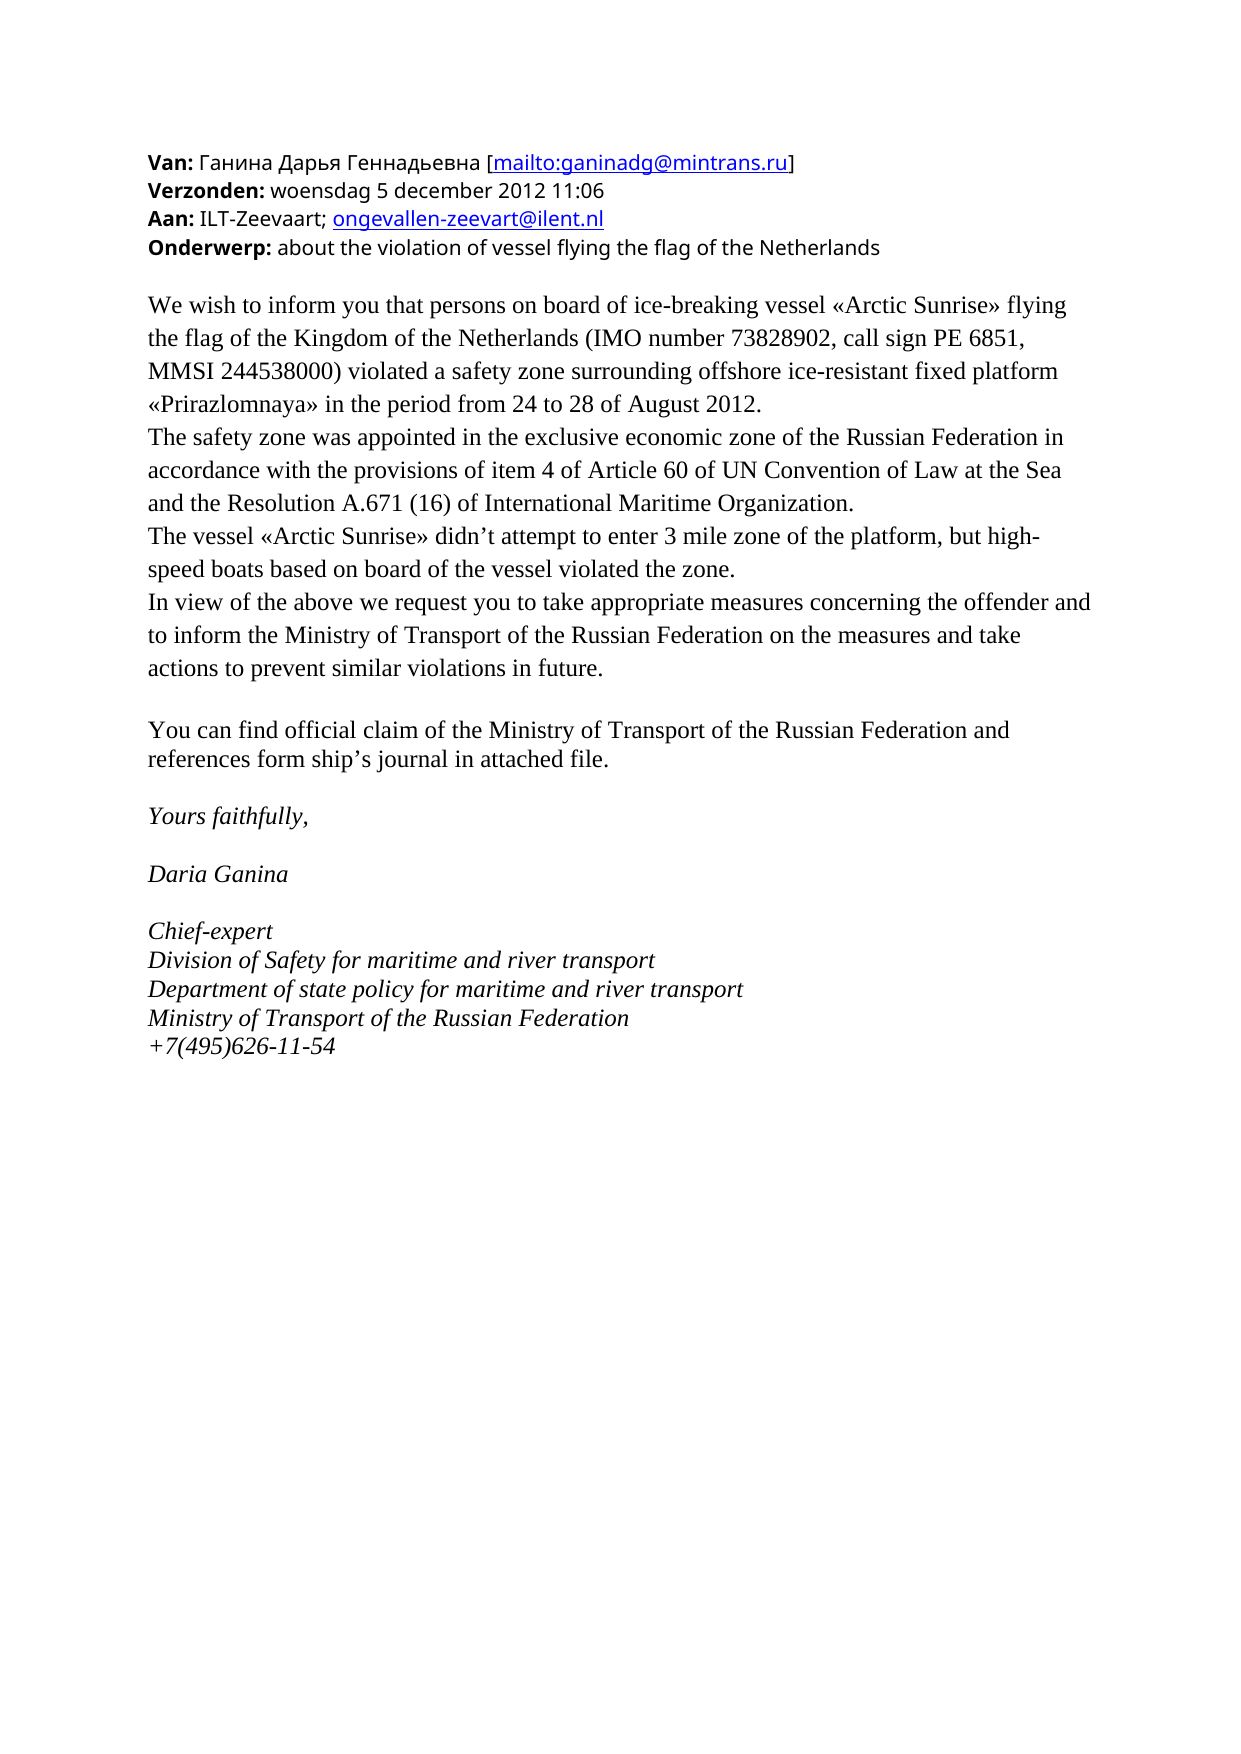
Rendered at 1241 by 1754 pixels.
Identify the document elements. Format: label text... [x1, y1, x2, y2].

text Chief-expert [148, 916, 1093, 945]
text Van: Ганина Дарья Геннадьевна [mailto:ganinadg@mintrans.ru] Verzonden: woensdag 5 december 2012 11:06 Aan: ILT-Zeevaart; ongevallen-zeevart@ilent.nl Onderwerp: about the violation of vessel flying the flag of the Netherlands [148, 148, 1093, 261]
text The vessel «Arctic Sunrise» didn’t attempt to enter 3 mile zone of the platform, but high-speed boats based on board of the vessel violated the zone. In view of the above we request you to take appropriate measures concerning the offender and to inform the Ministry of Transport of the Russian Federation on the measures and take actions to prevent similar violations in future. [148, 521, 1093, 682]
text We wish to inform you that persons on board of ice-breaking vessel «Arctic Sunrise» flying the flag of the Kingdom of the Netherlands (IMO number 73828902, call sign PE 6851, MMSI 244538000) violated a safety zone surrounding offshore ice-resistant fixed platform «Prirazlomnaya» in the period from 24 to 28 of August 2012. [148, 290, 1093, 418]
text Ministry of Transport of the Russian Federation [148, 1003, 1093, 1031]
text +7(495)626-11-54 [148, 1031, 1093, 1060]
text The safety zone was appointed in the exclusive economic zone of the Russian Federation in accordance with the provisions of item 4 of Article 60 of UN Convention of Law at the Sea and the Resolution A.671 (16) of International Maritime Organization. [148, 422, 1093, 517]
text Daria Ganina [148, 859, 1093, 888]
text You can find official claim of the Ministry of Transport of the Russian Federation and references form ship’s journal in attached file. [148, 715, 1093, 773]
text Department of state policy for maritime and river transport [148, 974, 1093, 1003]
text Division of Safety for maritime and river transport [148, 945, 1093, 974]
text Yours faithfully, [148, 801, 1093, 830]
